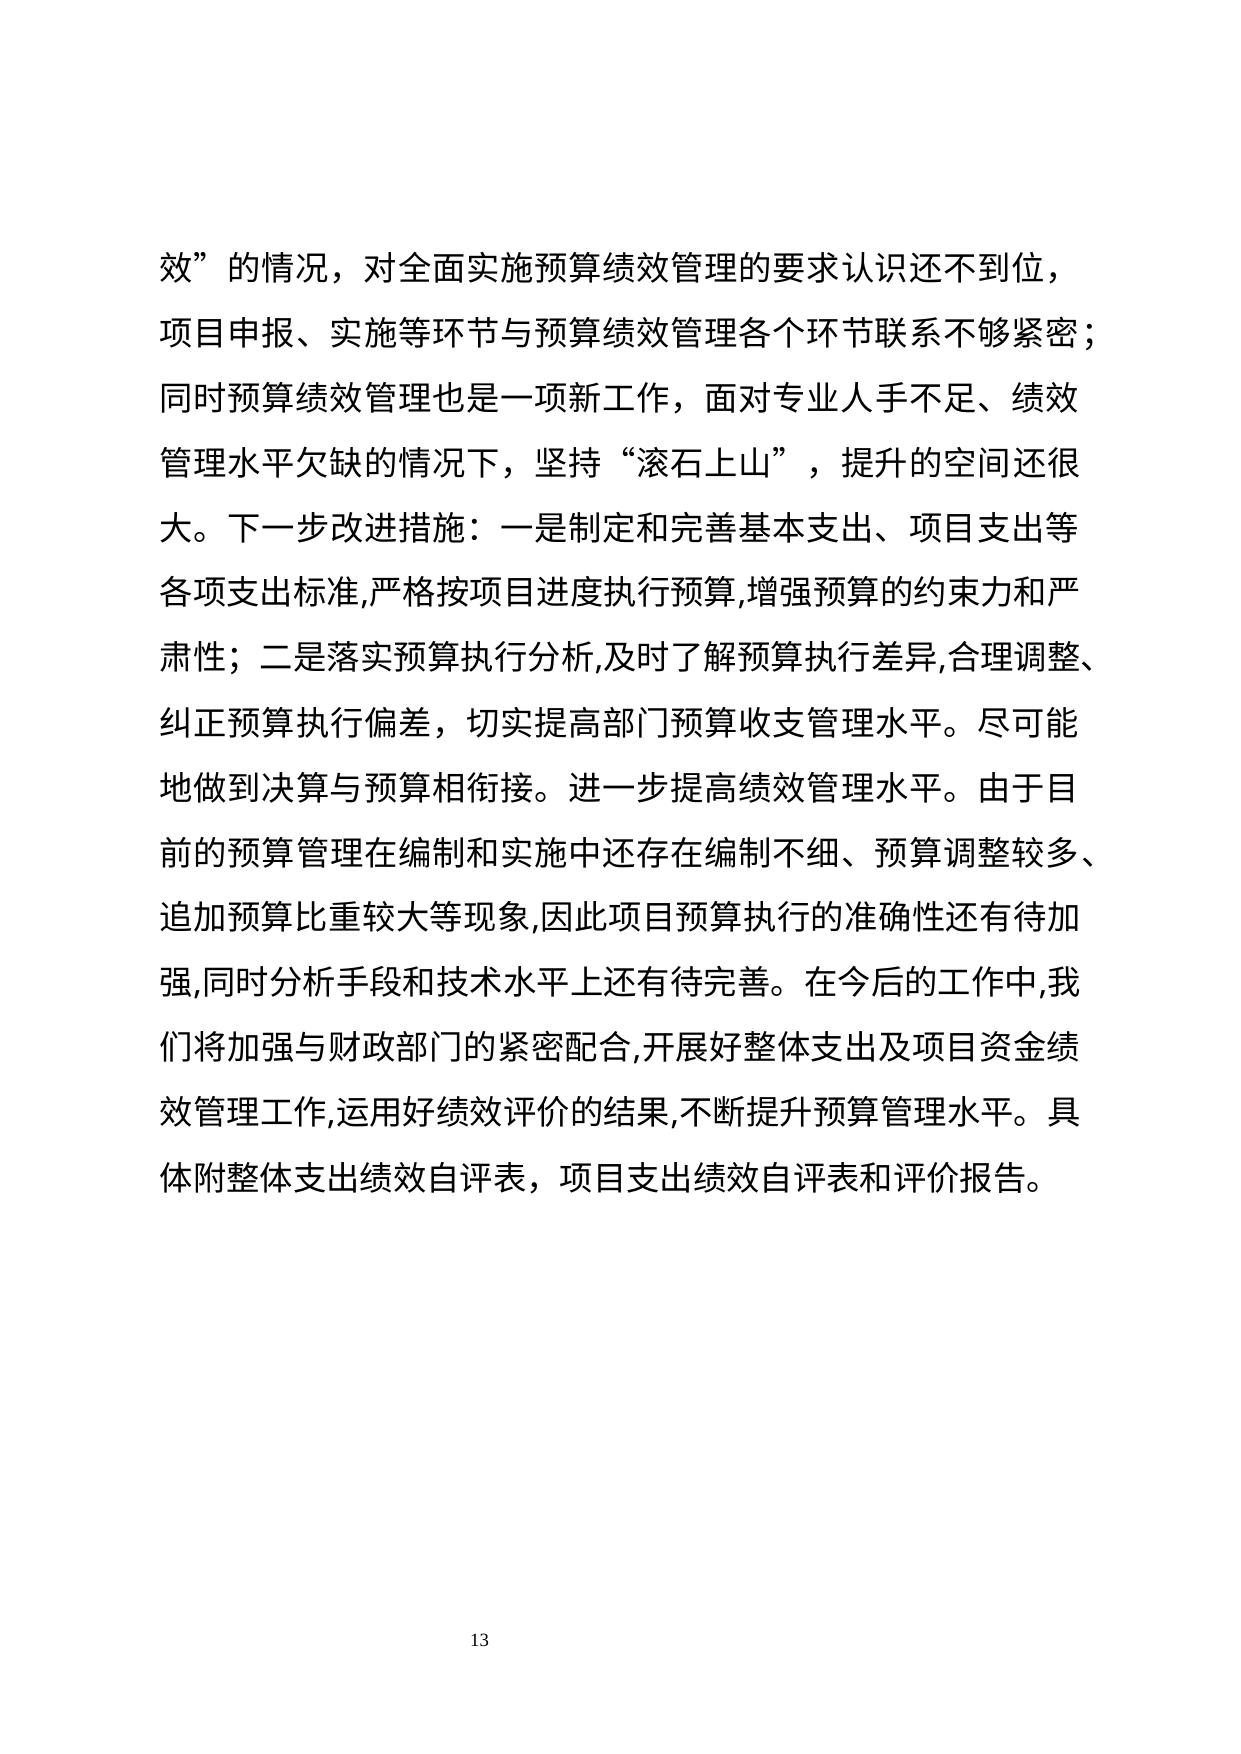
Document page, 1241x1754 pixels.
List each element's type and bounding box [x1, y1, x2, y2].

text [159, 233, 1081, 1208]
